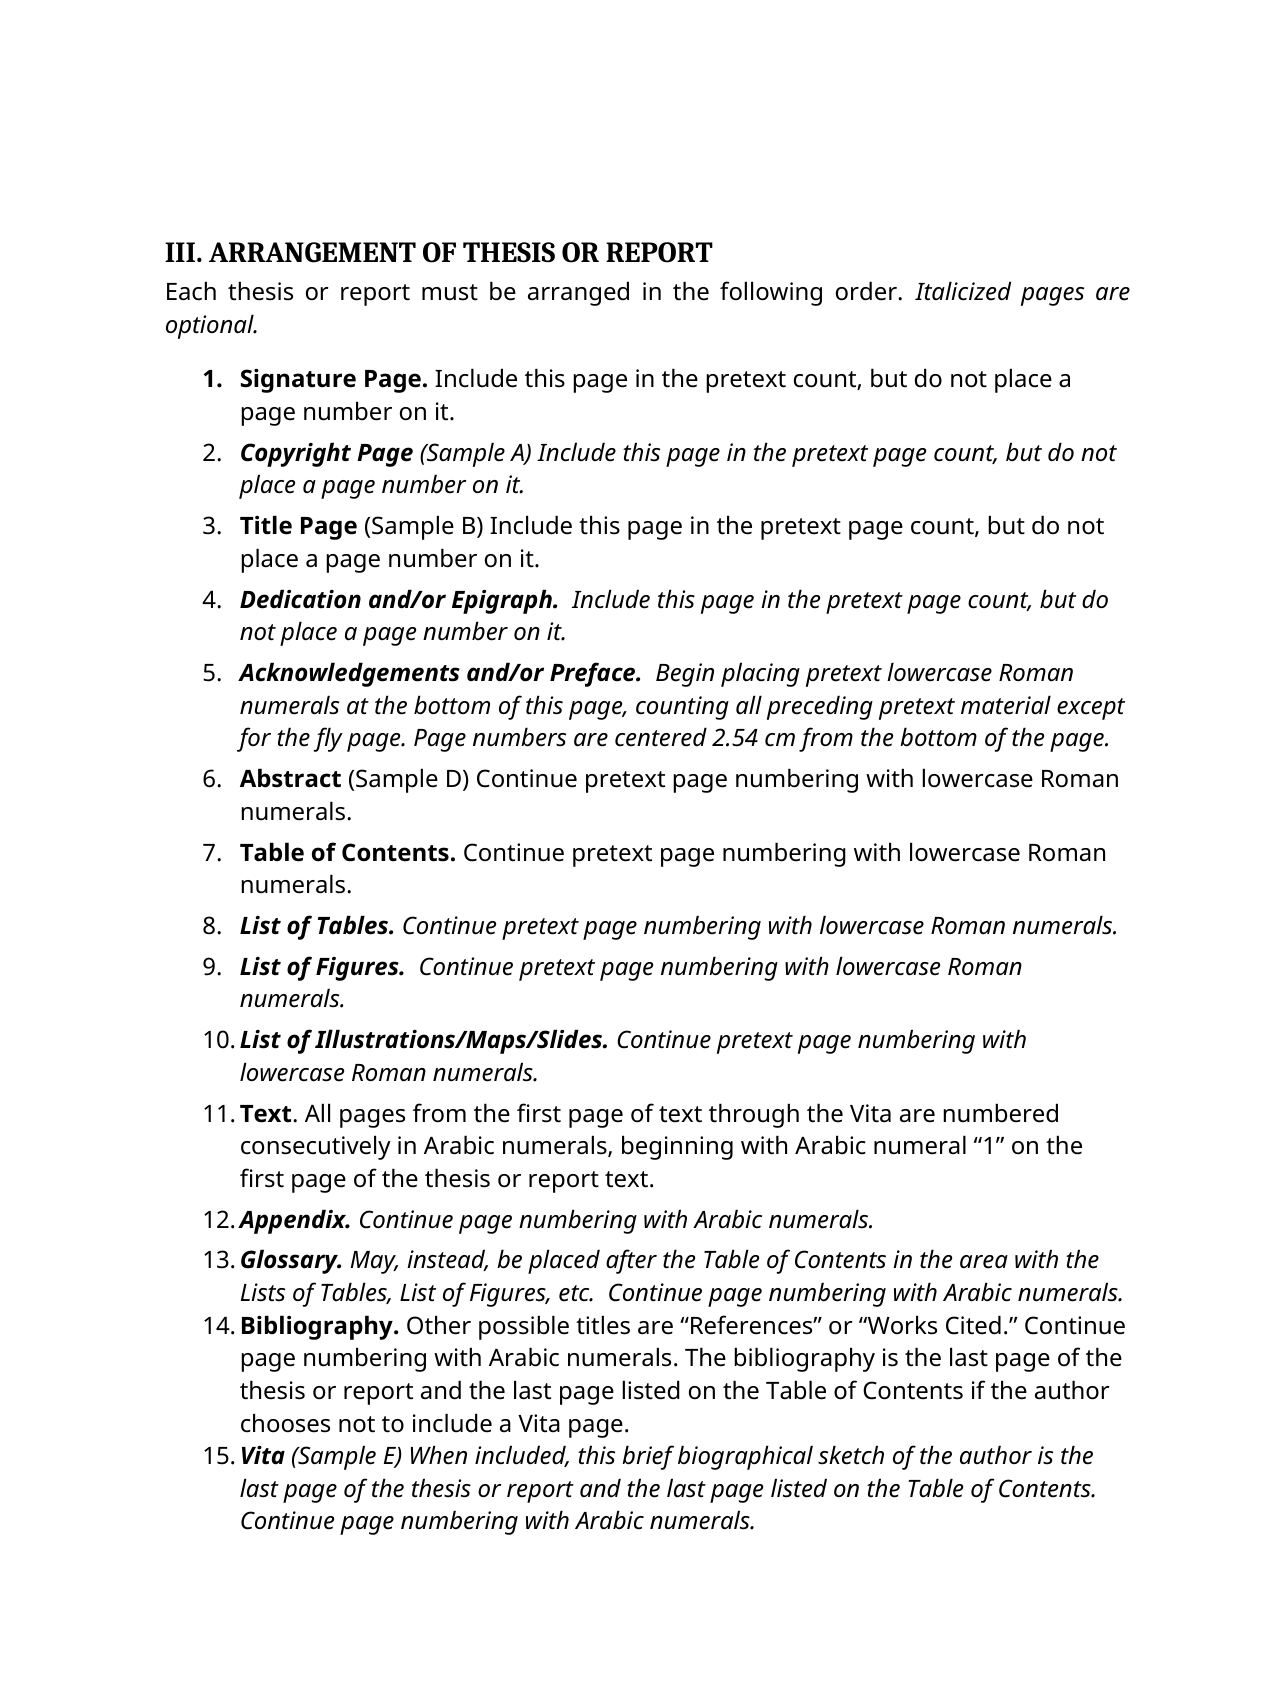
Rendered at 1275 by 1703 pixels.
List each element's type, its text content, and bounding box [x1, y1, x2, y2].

list Title Page (Sample B) Include this page in the pretext page count, but do not place a page number on it. [202, 509, 1130, 574]
list Abstract (Sample D) Continue pretext page numbering with lowercase Roman numerals. [202, 762, 1130, 827]
list Vita (Sample E) When included, this brief biographical sketch of the author is the last page of the thesis or report and the last page listed on the Table of Contents. Continue page numbering with Arabic numerals. [202, 1439, 1130, 1537]
list List of Tables. Continue pretext page numbering with lowercase Roman numerals. [202, 909, 1130, 941]
list Appendix. Continue page numbering with Arabic numerals. [202, 1202, 1130, 1235]
list Bibliography. Other possible titles are “References” or “Works Cited.” Continue page numbering with Arabic numerals. The bibliography is the last page of the thesis or report and the last page listed on the Table of Contents if the author chooses not to include a Vita page. [202, 1308, 1130, 1439]
list Glossary. May, instead, be placed after the Table of Contents in the area with the Lists of Tables, List of Figures, etc. Continue page numbering with Arabic numerals. [202, 1243, 1130, 1308]
list Dedication and/or Epigraph. Include this page in the pretext page count, but do not place a page number on it. [202, 582, 1130, 648]
list Acknowledgements and/or Preface. Begin placing pretext lowercase Roman numerals at the bottom of this page, counting all preceding pretext material except for the fly page. Page numbers are centered 2.54 cm from the bottom of the page. [202, 656, 1130, 754]
list Table of Contents. Continue pretext page numbering with lowercase Roman numerals. [202, 835, 1130, 901]
list List of Illustrations/Maps/Slides. Continue pretext page numbering with lowercase Roman numerals. [202, 1023, 1130, 1088]
list Signature Page. Include this page in the pretext count, but do not place a page number on it. [202, 362, 1130, 427]
list Text. All pages from the first page of text through the Vita are numbered consecutively in Arabic numerals, beginning with Arabic numeral “1” on the first page of the thesis or report text. [202, 1096, 1130, 1194]
subtitle III. ARRANGEMENT OF THESIS OR REPORT [164, 236, 1130, 270]
list Copyright Page (Sample A) Include this page in the pretext page count, but do not place a page number on it. [202, 436, 1130, 501]
list List of Figures. Continue pretext page numbering with lowercase Roman numerals. [202, 949, 1130, 1015]
text Each thesis or report must be arranged in the following order. Italicized pages are optional. [164, 275, 1130, 340]
